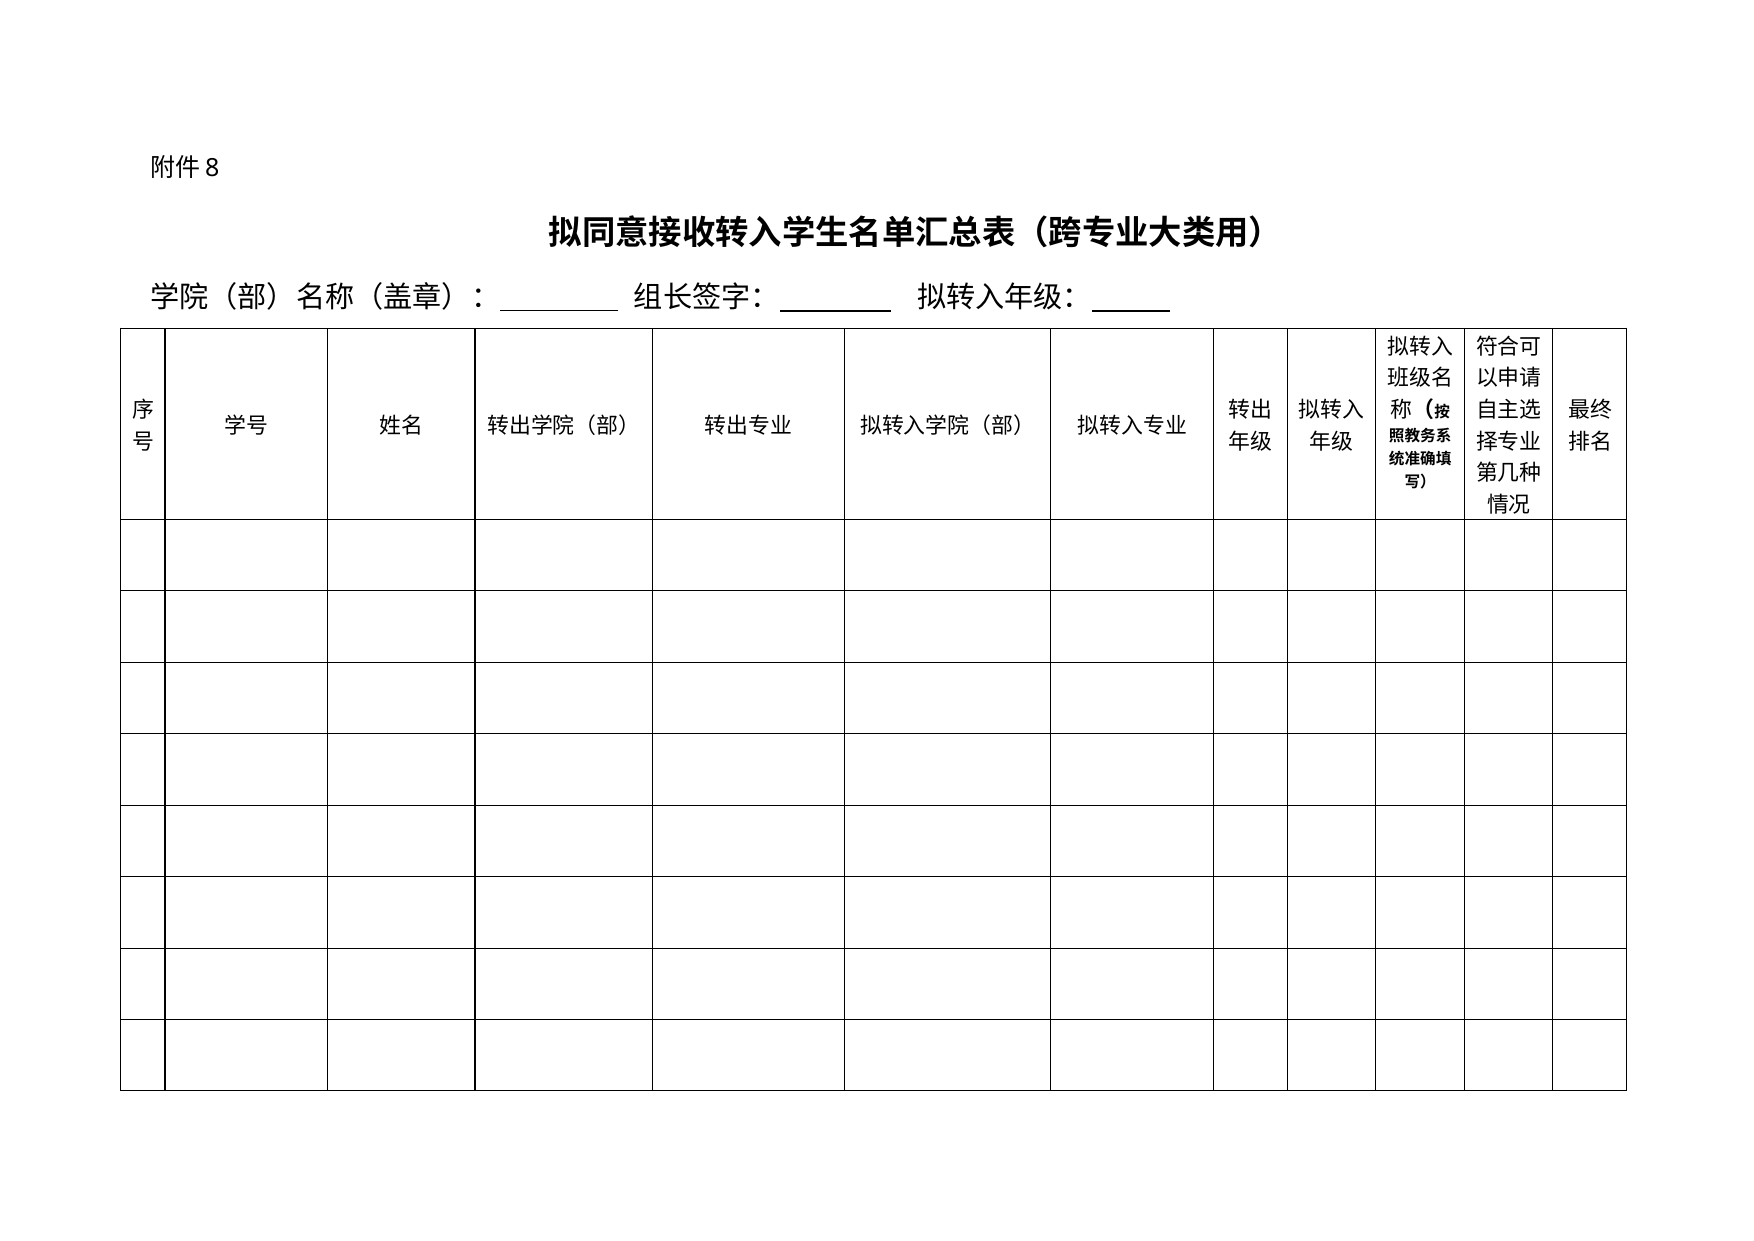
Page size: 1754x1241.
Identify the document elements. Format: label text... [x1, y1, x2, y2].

table_cell [845, 1020, 1050, 1090]
table_header 拟转入专业 [1051, 329, 1213, 519]
table_cell [328, 877, 474, 947]
table_header 最终 排名 [1553, 329, 1626, 519]
table_cell [1051, 877, 1213, 947]
table_header 拟转入班级名称（按照教务系统准确填写） [1376, 329, 1464, 519]
table_cell [476, 591, 652, 662]
table_cell [121, 591, 164, 662]
table_header 拟转入学院（部） [845, 329, 1050, 519]
table_cell [653, 734, 844, 804]
table_cell [476, 1020, 652, 1090]
table_cell [845, 591, 1050, 662]
table_cell [1288, 663, 1375, 733]
table_cell [1376, 591, 1464, 662]
table_cell [121, 520, 164, 590]
table_cell [845, 520, 1050, 590]
table_cell [328, 1020, 474, 1090]
table_cell [328, 520, 474, 590]
table_cell [121, 949, 164, 1019]
table_cell [1376, 877, 1464, 947]
table_cell [1214, 877, 1287, 947]
table_cell [845, 877, 1050, 947]
table_cell [1214, 734, 1287, 804]
table_cell [121, 1020, 164, 1090]
table_cell [1288, 877, 1375, 947]
table_cell [1051, 1020, 1213, 1090]
table_cell [166, 949, 327, 1019]
table_cell [166, 806, 327, 876]
table_cell [1376, 806, 1464, 876]
table_cell [1214, 663, 1287, 733]
table_cell [1465, 591, 1552, 662]
table_cell [1051, 520, 1213, 590]
table_cell [1465, 949, 1552, 1019]
table_cell [328, 806, 474, 876]
table_cell [166, 877, 327, 947]
table_cell [166, 663, 327, 733]
table_header 学号 [166, 329, 327, 519]
table_cell [1051, 591, 1213, 662]
table_cell [653, 1020, 844, 1090]
table_cell [845, 663, 1050, 733]
table_cell [166, 734, 327, 804]
table_cell [1288, 806, 1375, 876]
table_cell [328, 663, 474, 733]
table_cell [1051, 806, 1213, 876]
table_cell [1051, 663, 1213, 733]
table_cell [1288, 1020, 1375, 1090]
table_cell [1553, 591, 1626, 662]
table_cell [1465, 806, 1552, 876]
table_cell [653, 663, 844, 733]
table_cell [476, 663, 652, 733]
table_cell [166, 1020, 327, 1090]
table_cell [1465, 663, 1552, 733]
table_cell [476, 520, 652, 590]
table_cell [476, 949, 652, 1019]
table_cell [1376, 1020, 1464, 1090]
table_header 转出专业 [653, 329, 844, 519]
table_cell [1465, 1020, 1552, 1090]
table_header 姓名 [328, 329, 474, 519]
table_cell [653, 591, 844, 662]
table_cell [1376, 949, 1464, 1019]
table_cell [328, 949, 474, 1019]
table_cell [1376, 734, 1464, 804]
table_cell [1214, 806, 1287, 876]
table_cell [1214, 949, 1287, 1019]
table_cell [1376, 520, 1464, 590]
text 学院（部）名称（盖章）： 组长签字： 拟转入年级： [150, 263, 1680, 328]
table_cell [328, 591, 474, 662]
table_header 转出学院（部） [476, 329, 652, 519]
table_cell [121, 663, 164, 733]
table_cell [1465, 520, 1552, 590]
table_header 转出年级 [1214, 329, 1287, 519]
table_header 序号 [121, 329, 164, 519]
table_header 符合可以申请自主选择专业第几种情况 [1465, 329, 1552, 519]
table_cell [1214, 520, 1287, 590]
table_cell [1553, 520, 1626, 590]
table_cell [1288, 520, 1375, 590]
table_cell [845, 949, 1050, 1019]
table_cell [476, 734, 652, 804]
table_cell [1553, 949, 1626, 1019]
table_header 拟转入年级 [1288, 329, 1375, 519]
table_cell [328, 734, 474, 804]
table_cell [121, 806, 164, 876]
table_cell [476, 806, 652, 876]
table_cell [1051, 734, 1213, 804]
table_cell [1553, 1020, 1626, 1090]
table_cell [653, 949, 844, 1019]
table_cell [1553, 877, 1626, 947]
table_cell [653, 520, 844, 590]
table_cell [476, 877, 652, 947]
table_cell [1214, 1020, 1287, 1090]
table_cell [845, 734, 1050, 804]
table_cell [121, 877, 164, 947]
table_cell [1553, 734, 1626, 804]
table_cell [166, 591, 327, 662]
text 拟同意接收转入学生名单汇总表（跨专业大类用） [150, 198, 1680, 263]
table_cell [1288, 949, 1375, 1019]
table_cell [1051, 949, 1213, 1019]
table_cell [121, 734, 164, 804]
table_cell [1214, 591, 1287, 662]
table_cell [1553, 806, 1626, 876]
table_cell [1376, 663, 1464, 733]
table_cell [653, 877, 844, 947]
table_cell [1288, 591, 1375, 662]
table_cell [1465, 877, 1552, 947]
table_cell [1465, 734, 1552, 804]
table_cell [653, 806, 844, 876]
text 附件8 [150, 133, 1680, 198]
table_cell [845, 806, 1050, 876]
table_cell [1288, 734, 1375, 804]
table_cell [1553, 663, 1626, 733]
table_cell [166, 520, 327, 590]
